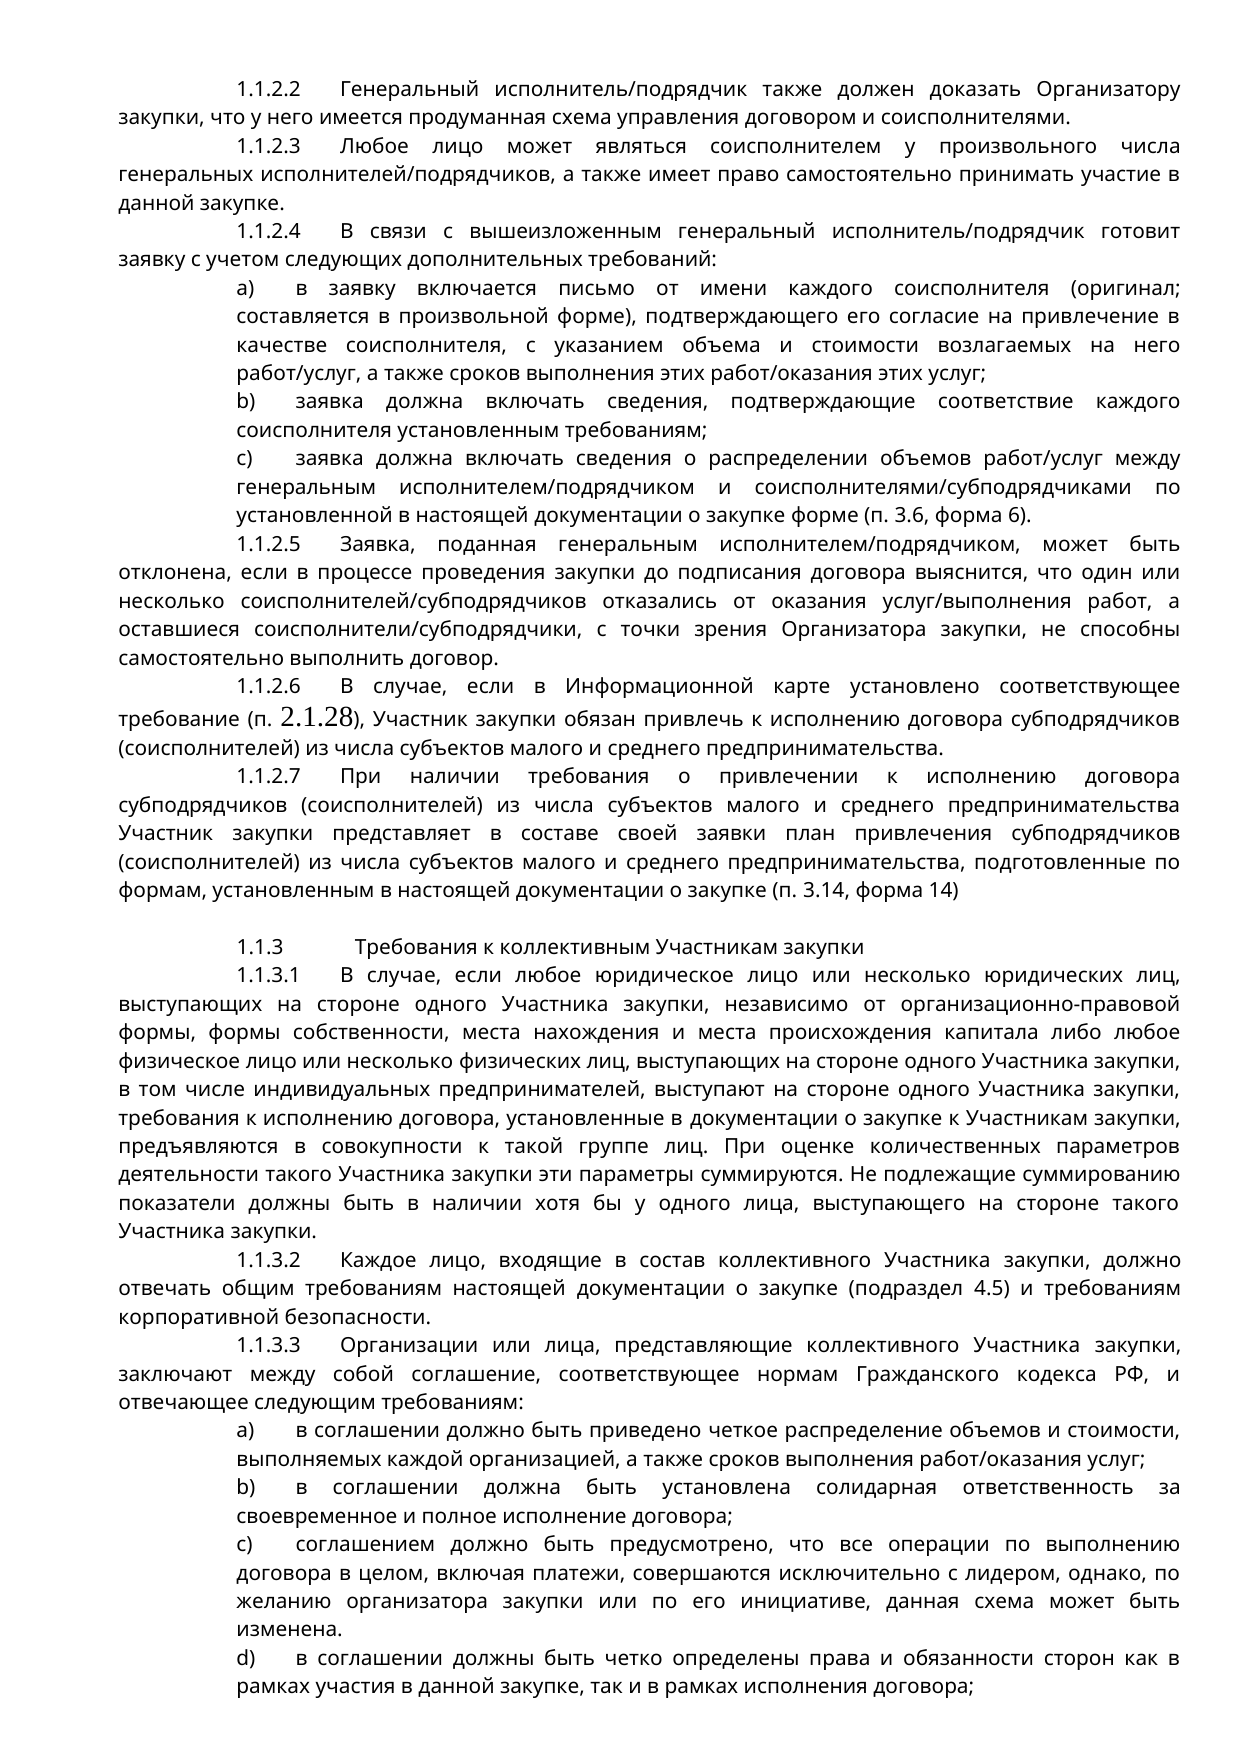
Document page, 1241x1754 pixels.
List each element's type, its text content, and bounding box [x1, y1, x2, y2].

list При наличии требования о привлечении к исполнению договора субподрядчиков (соисполнителей) из числа субъектов малого и среднего предпринимательства Участник закупки представляет в составе своей заявки план привлечения субподрядчиков (соисполнителей) из числа субъектов малого и среднего предпринимательства, подготовленные по формам, установленным в настоящей документации о закупке (п. 6.14, форма 14) [118, 761, 1181, 904]
list в заявку включается письмо от имени каждого соисполнителя (оригинал; составляется в произвольной форме), подтверждающего его согласие на привлечение в качестве соисполнителя, с указанием объема и стоимости возлагаемых на него работ/услуг, а также сроков выполнения этих работ/оказания этих услуг; [236, 273, 1181, 387]
list Генеральный исполнитель/подрядчик также должен доказать Организатору закупки, что у него имеется продуманная схема управления договором и соисполнителями. [118, 74, 1181, 131]
list В связи с вышеизложенным генеральный исполнитель/подрядчик готовит заявку с учетом следующих дополнительных требований: [118, 216, 1181, 273]
list в соглашении должны быть четко определены права и обязанности сторон как в рамках участия в данной закупке, так и в рамках исполнения договора; [236, 1643, 1181, 1700]
list заявка должна включать сведения о распределении объемов работ/услуг между генеральным исполнителем/подрядчиком и соисполнителями/субподрядчиками по установленной в настоящей документации о закупке форме (п. 6.6, форма 6). [236, 443, 1181, 529]
list Заявка, поданная генеральным исполнителем/подрядчиком, может быть отклонена, если в процессе проведения закупки до подписания договора выяснится, что один или несколько соисполнителей/субподрядчиков отказались от оказания услуг/выполнения работ, а оставшиеся соисполнители/субподрядчики, с точки зрения Организатора закупки, не способны самостоятельно выполнить договор. [118, 529, 1181, 671]
list заявка должна включать сведения, подтверждающие соответствие каждого соисполнителя установленным требованиям; [236, 387, 1181, 443]
list В случае, если любое юридическое лицо или несколько юридических лиц, выступающих на стороне одного Участника закупки, независимо от организационно-правовой формы, формы собственности, места нахождения и места происхождения капитала либо любое физическое лицо или несколько физических лиц, выступающих на стороне одного Участника закупки, в том числе индивидуальных предпринимателей, выступают на стороне одного Участника закупки, требования к исполнению договора, установленные в документации о закупке к Участникам закупки, предъявляются в совокупности к такой группе лиц. При оценке количественных параметров деятельности такого Участника закупки эти параметры суммируются. Не подлежащие суммированию показатели должны быть в наличии хотя бы у одного лица, выступающего на стороне такого Участника закупки. [118, 961, 1181, 1245]
list Организации или лица, представляющие коллективного Участника закупки, заключают между собой соглашение, соответствующее нормам Гражданского кодекса РФ, и отвечающее следующим требованиям: [118, 1330, 1181, 1416]
list Каждое лицо, входящие в состав коллективного Участника закупки, должно отвечать общим требованиям настоящей документации о закупке (подраздел 4.5) и требованиям корпоративной безопасности. [118, 1245, 1181, 1330]
list в соглашении должна быть установлена солидарная ответственность за своевременное и полное исполнение договора; [236, 1472, 1181, 1529]
list соглашением должно быть предусмотрено, что все операции по выполнению договора в целом, включая платежи, совершаются исключительно с лидером, однако, по желанию организатора закупки или по его инициативе, данная схема может быть изменена. [236, 1529, 1181, 1643]
list Любое лицо может являться соисполнителем у произвольного числа генеральных исполнителей/подрядчиков, а также имеет право самостоятельно принимать участие в данной закупке. [118, 131, 1181, 216]
list Требования к коллективным Участникам закупки [236, 932, 1181, 961]
list в соглашении должно быть приведено четкое распределение объемов и стоимости, выполняемых каждой организацией, а также сроков выполнения работ/оказания услуг; [236, 1416, 1181, 1472]
list В случае, если в Информационной карте установлено соответствующее требование (п. 5.1.28), Участник закупки обязан привлечь к исполнению договора субподрядчиков (соисполнителей) из числа субъектов малого и среднего предпринимательства. [118, 671, 1181, 761]
